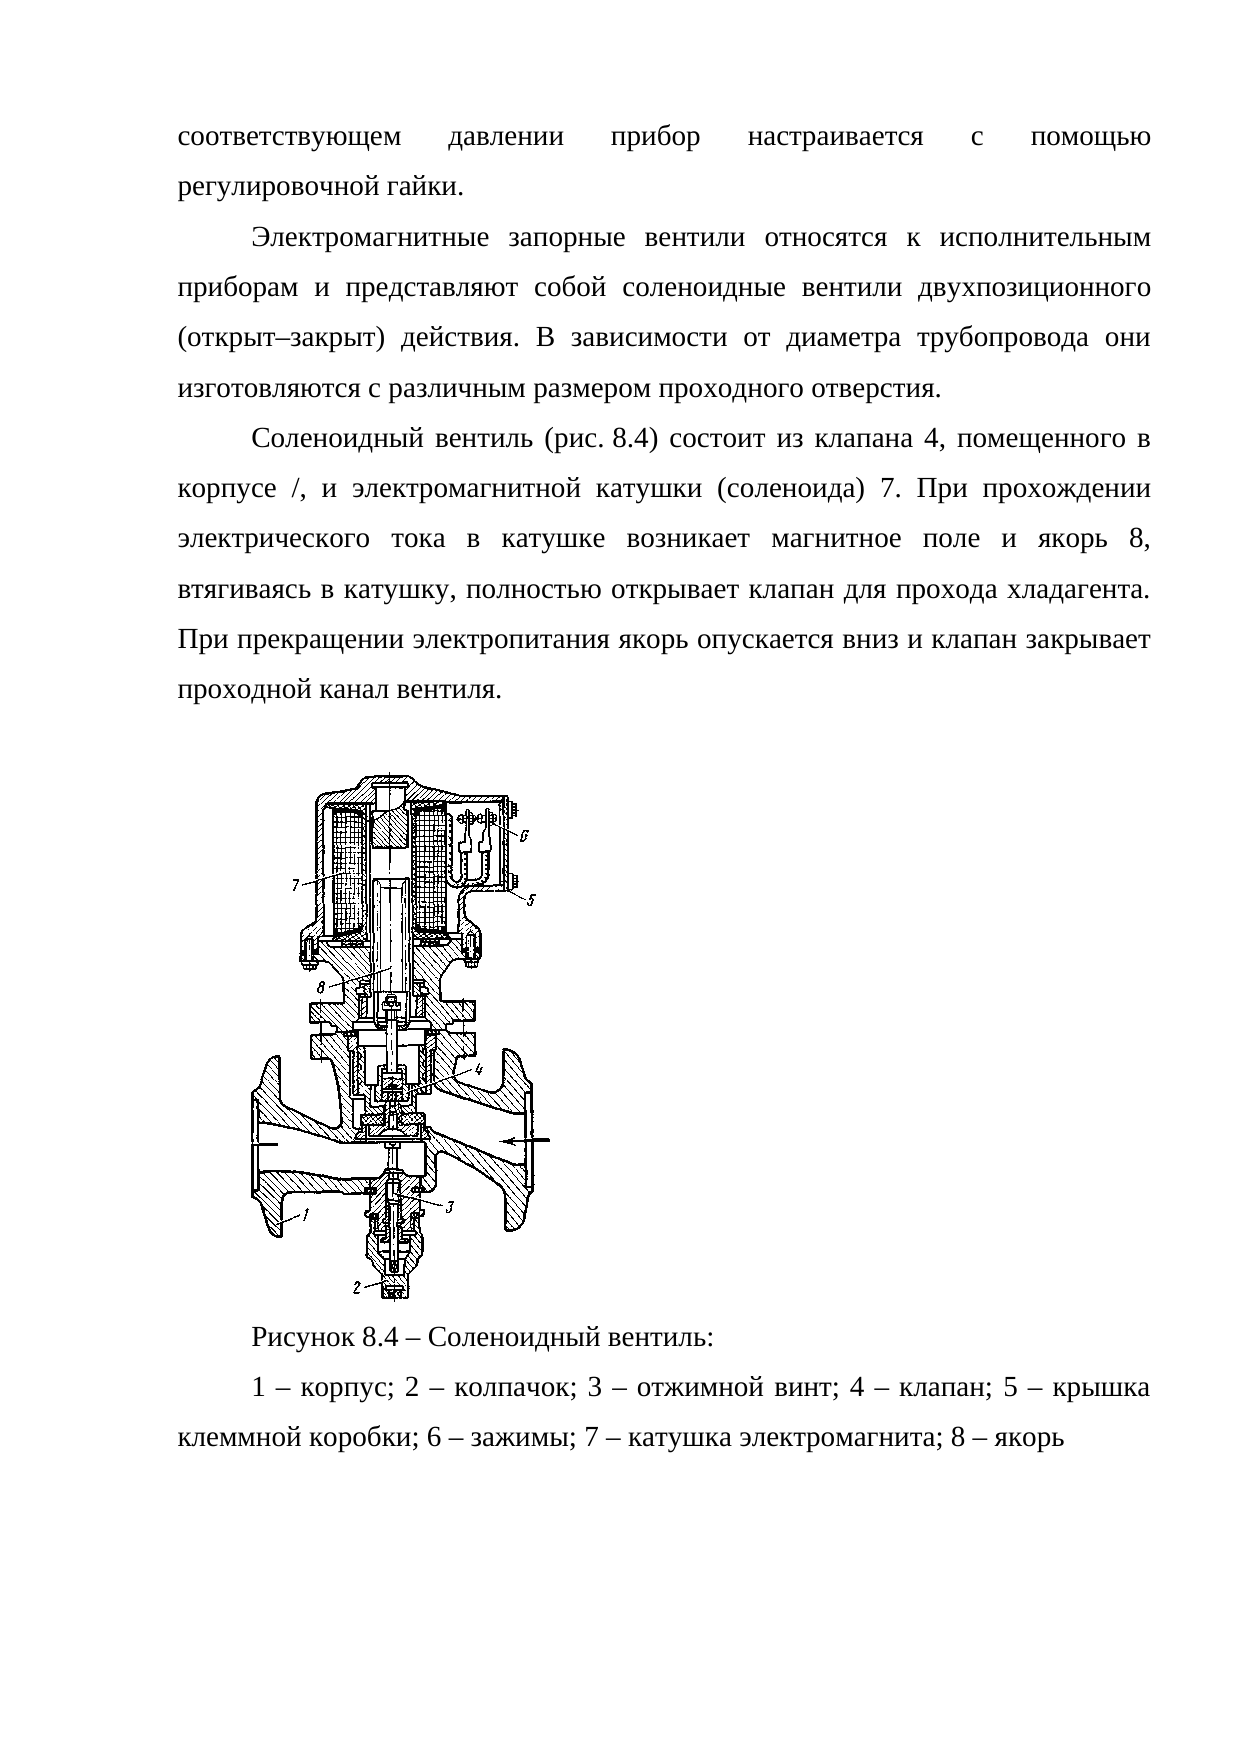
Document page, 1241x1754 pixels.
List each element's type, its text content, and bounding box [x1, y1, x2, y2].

picture [251, 772, 550, 1302]
text 1 – корпус; 2 – колпачок; 3 – отжимной винт; 4 – клапан; 5 – крышка клеммной коробки; 6 – зажимы; 7 – катушка электромагнита; 8 – якорь [177, 1369, 1152, 1453]
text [177, 118, 1152, 202]
text Соленоидный вентиль (рис. 8.4) состоит из клапана 4, помещенного в корпусе /, и электромагнитной катушки (соленоида) 7. При прохождении электрического тока в катушке возникает магнитное поле и якорь 8, втягиваясь в катушку, полностью открывает клапан для прохода хладагента. При прекращении электропитания якорь опускается вниз и клапан закрывает проходной канал вентиля. [177, 420, 1152, 705]
text Рисунок 8.4 – Соленоидный вентиль: [177, 1319, 1152, 1352]
text Электромагнитные запорные вентили относятся к исполнительным приборам и представляют собой соленоидные вентили двухпозиционного (открыт–закрыт) действия. В зависимости от диаметра трубопровода они изготовляются с различным размером проходного отверстия. [177, 219, 1152, 403]
